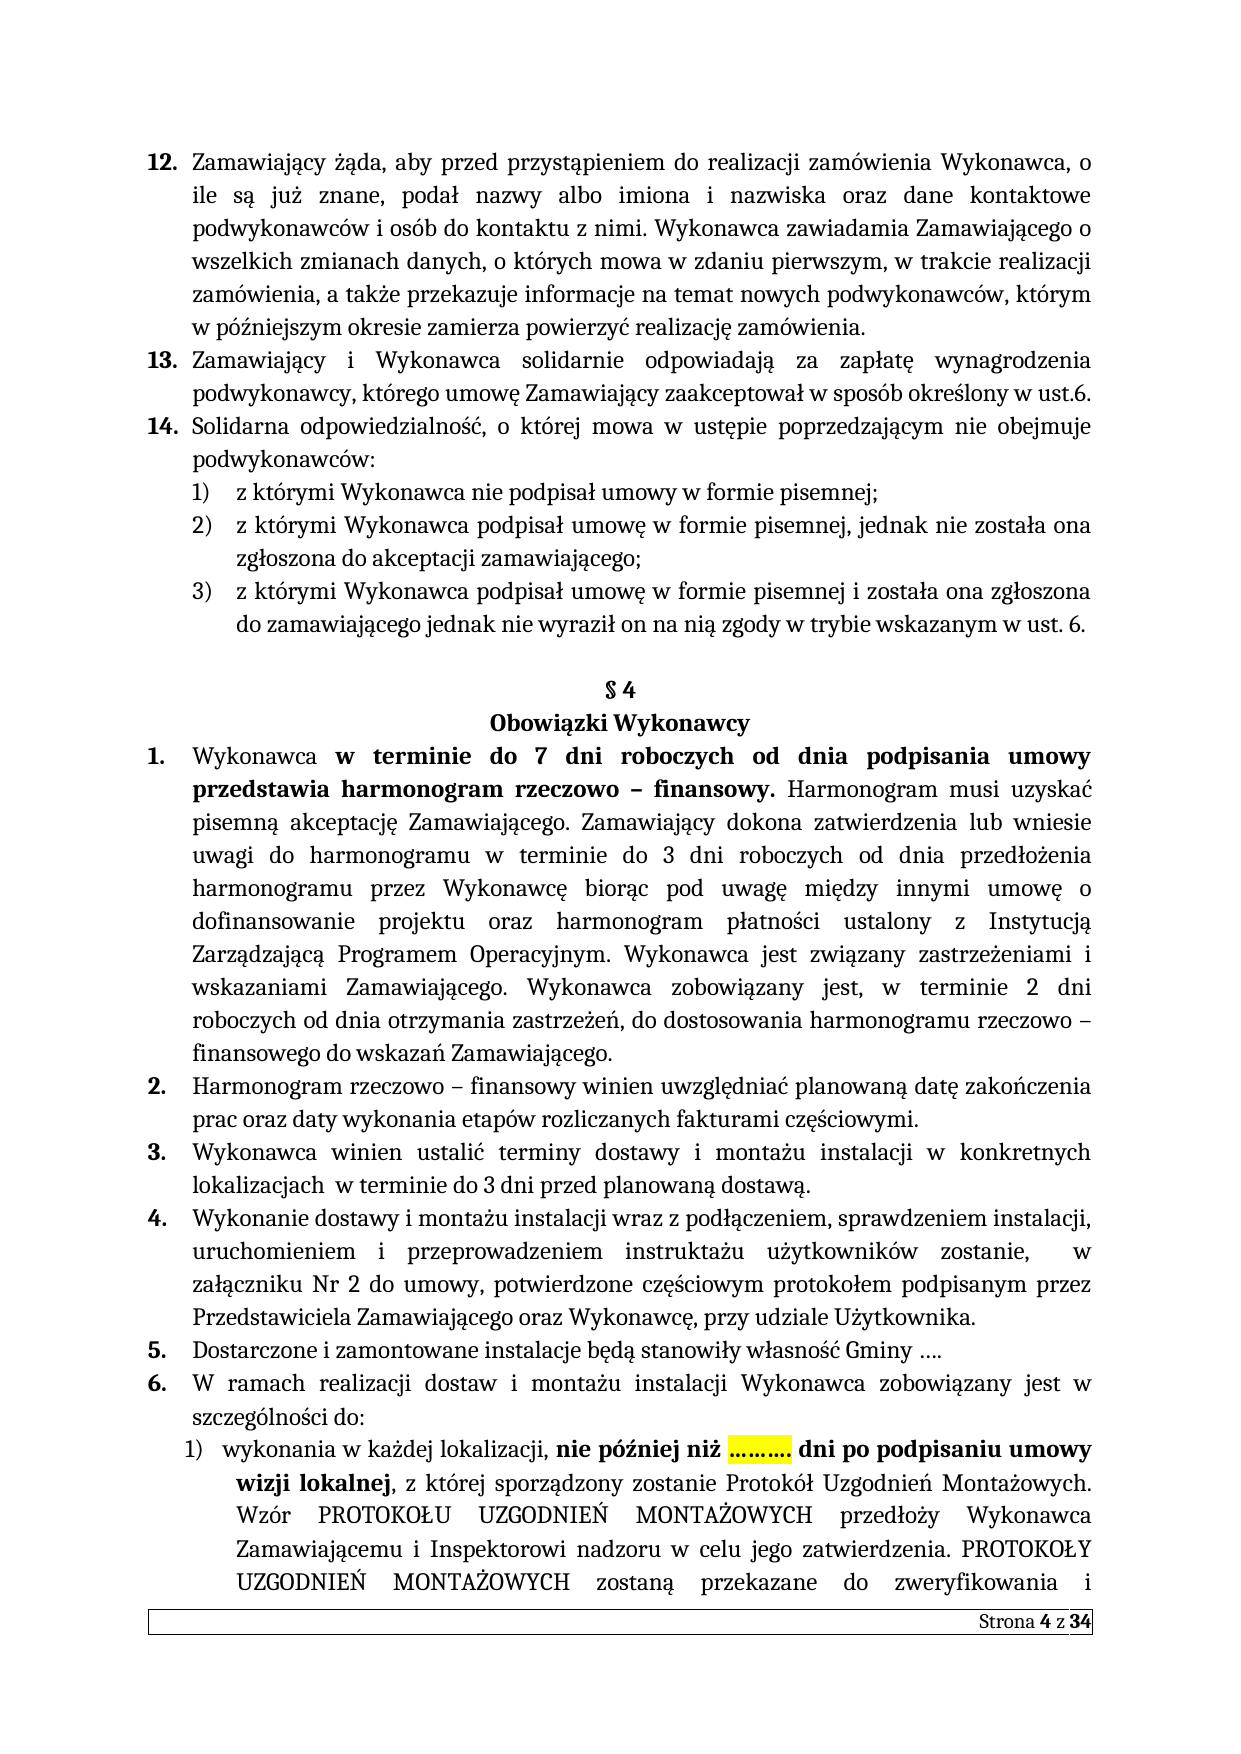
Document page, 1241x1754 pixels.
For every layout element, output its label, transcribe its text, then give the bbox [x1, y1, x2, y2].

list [185, 1435, 1093, 1596]
list Wykonawca winien ustalić terminy dostawy i montażu instalacji w konkretnych lokalizacjach w terminie do 3 dni przed planowaną dostawą. [148, 1138, 1093, 1200]
list Solidarna odpowiedzialność, o której mowa w ustępie poprzedzającym nie obejmuje podwykonawców: [148, 412, 1093, 473]
list z którymi Wykonawca podpisał umowę w formie pisemnej i została ona zgłoszona do zamawiającego jednak nie wyraził on na nią zgody w trybie wskazanym w ust. 6. [192, 577, 1093, 639]
list Zamawiający żąda, aby przed przystąpieniem do realizacji zamówienia Wykonawca, o ile są już znane, podał nazwy albo imiona i nazwiska oraz dane kontaktowe podwykonawców i osób do kontaktu z nimi. Wykonawca zawiadamia Zamawiającego o wszelkich zmianach danych, o których mowa w zdaniu pierwszym, w trakcie realizacji zamówienia, a także przekazuje informacje na temat nowych podwykonawców, którym w późniejszym okresie zamierza powierzyć realizację zamówienia. [148, 148, 1093, 341]
list Harmonogram rzeczowo – finansowy winien uwzględniać planowaną datę zakończenia prac oraz daty wykonania etapów rozliczanych fakturami częściowymi. [148, 1072, 1093, 1134]
list z którymi Wykonawca nie podpisał umowy w formie pisemnej; [192, 478, 1093, 507]
list W ramach realizacji dostaw i montażu instalacji Wykonawca zobowiązany jest w szczególności do: [148, 1369, 1093, 1431]
text § 4 [148, 676, 1093, 705]
list Wykonanie dostawy i montażu instalacji wraz z podłączeniem, sprawdzeniem instalacji, uruchomieniem i przeprowadzeniem instruktażu użytkowników zostanie, w załączniku Nr 2 do umowy, potwierdzone częściowym protokołem podpisanym przez Przedstawiciela Zamawiającego oraz Wykonawcę, przy udziale Użytkownika. [148, 1204, 1093, 1332]
list Dostarczone i zamontowane instalacje będą stanowiły własność Gminy …. [148, 1336, 1093, 1365]
list Wykonawca w terminie do 7 dni roboczych od dnia podpisania umowy przedstawia harmonogram rzeczowo – finansowy. Harmonogram musi uzyskać pisemną akceptację Zamawiającego. Zamawiający dokona zatwierdzenia lub wniesie uwagi do harmonogramu w terminie do 3 dni roboczych od dnia przedłożenia harmonogramu przez Wykonawcę biorąc pod uwagę między innymi umowę o dofinansowanie projektu oraz harmonogram płatności ustalony z Instytucją Zarządzającą Programem Operacyjnym. Wykonawca jest związany zastrzeżeniami i wskazaniami Zamawiającego. Wykonawca zobowiązany jest, w terminie 2 dni roboczych od dnia otrzymania zastrzeżeń, do dostosowania harmonogramu rzeczowo – finansowego do wskazań Zamawiającego. [148, 742, 1093, 1068]
text Obowiązki Wykonawcy [148, 709, 1093, 738]
list z którymi Wykonawca podpisał umowę w formie pisemnej, jednak nie została ona zgłoszona do akceptacji zamawiającego; [192, 511, 1093, 573]
list Zamawiający i Wykonawca solidarnie odpowiadają za zapłatę wynagrodzenia podwykonawcy, którego umowę Zamawiający zaakceptował w sposób określony w ust.6. [148, 346, 1093, 407]
